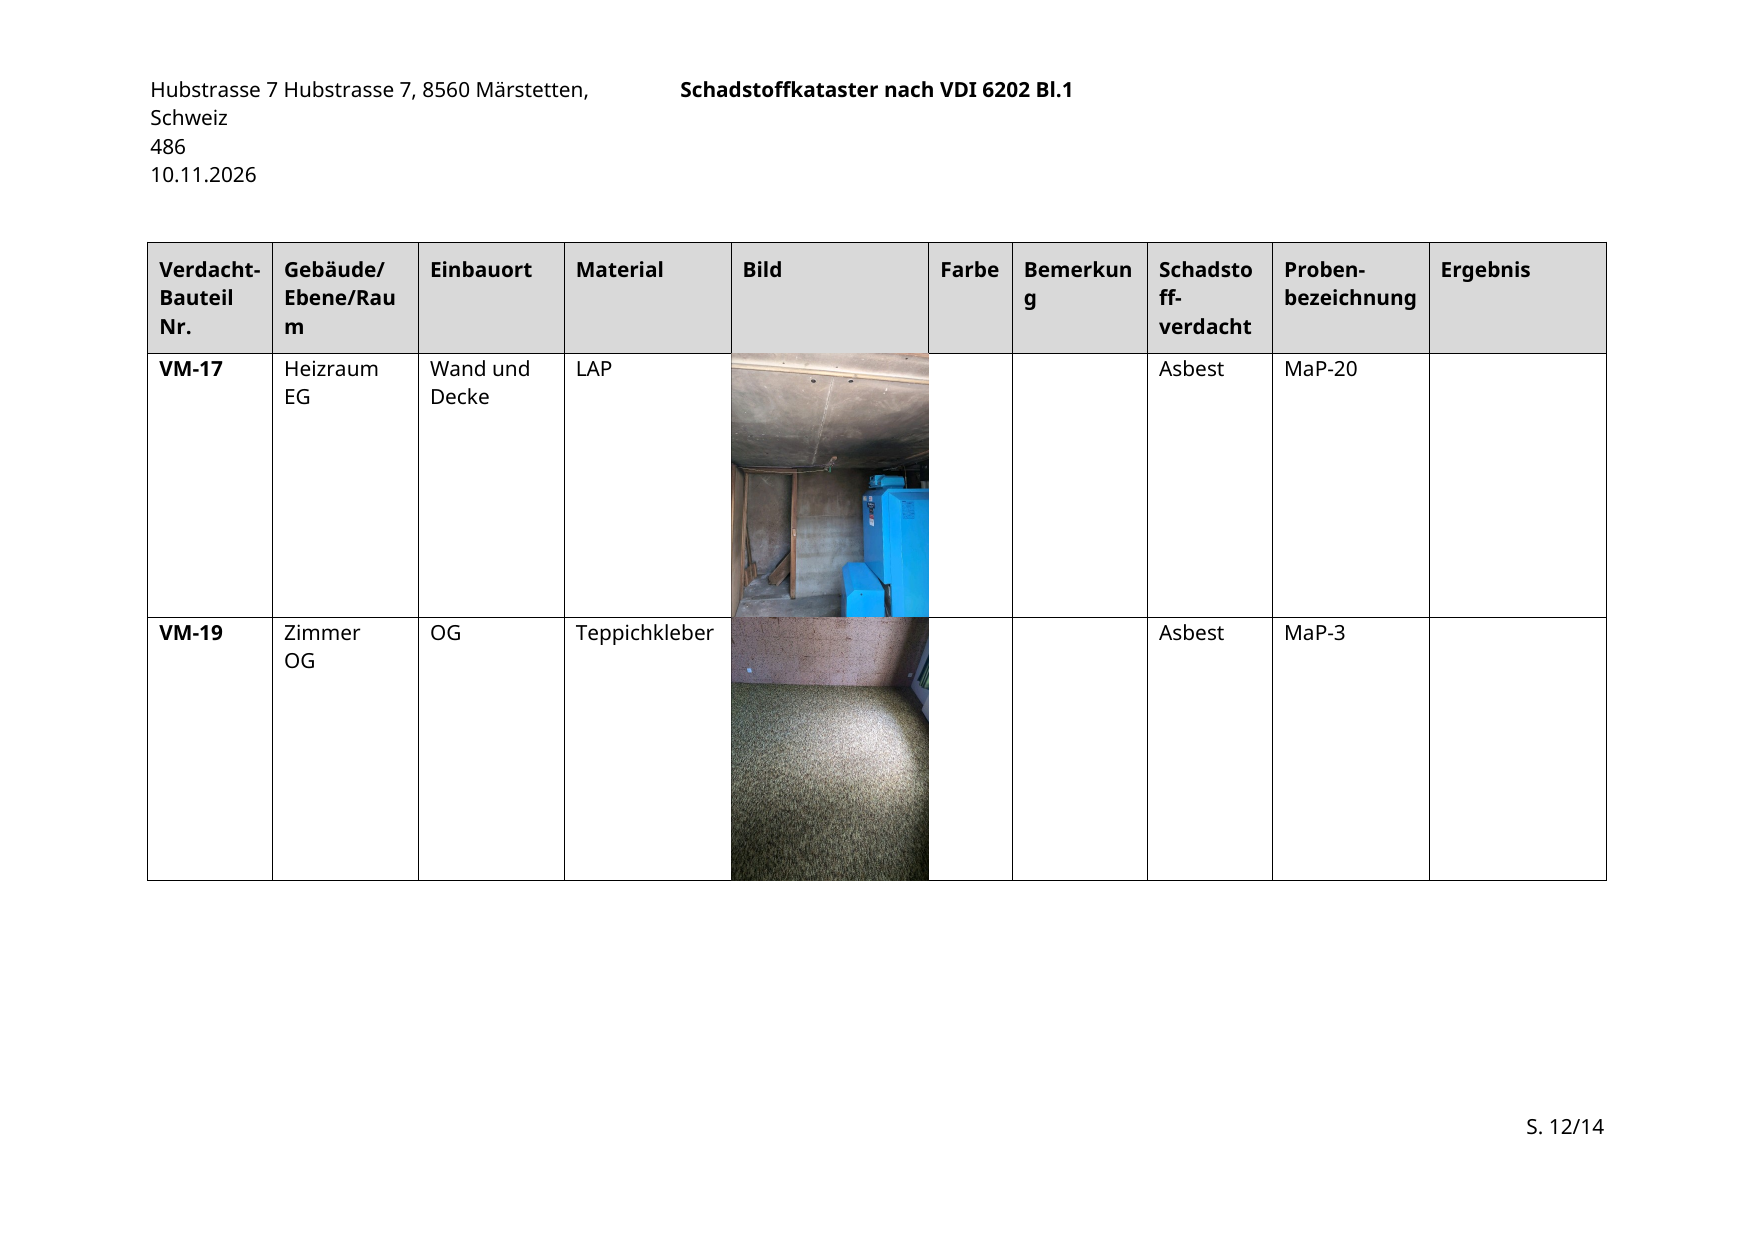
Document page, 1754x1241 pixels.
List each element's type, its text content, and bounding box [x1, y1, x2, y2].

table_header Proben-bezeichnung [1273, 243, 1429, 353]
table_cell [1013, 354, 1147, 617]
table_cell [1013, 618, 1147, 880]
table_header Ergebnis [1430, 243, 1606, 353]
table_header Bemerkung [1013, 243, 1147, 353]
table_cell [929, 354, 1012, 617]
table_header Gebäude/ Ebene/Raum [273, 243, 418, 353]
table_cell VM-19 [148, 618, 272, 880]
table_header Material [565, 243, 731, 353]
table_cell [1430, 354, 1606, 617]
table_header Verdacht-Bauteil Nr. [148, 243, 272, 353]
table_header Einbauort [419, 243, 564, 353]
table_cell LAP [565, 354, 731, 617]
table_cell Asbest [1148, 618, 1272, 880]
table_cell Heizraum EG [273, 354, 418, 617]
table_cell [929, 618, 1012, 880]
table_cell OG [419, 618, 564, 880]
table_cell Teppichkleber [565, 618, 731, 880]
table_cell Asbest [1148, 354, 1272, 617]
table_header Farbe [929, 243, 1012, 353]
table_cell MaP-3 [1273, 618, 1429, 880]
table_header Schadstoff-verdacht [1148, 243, 1272, 353]
table_cell MaP-20 [1273, 354, 1429, 617]
table_cell Wand und Decke [419, 354, 564, 617]
table_header Bild [732, 243, 928, 353]
table_cell [1430, 618, 1606, 880]
picture [731, 353, 929, 881]
table_cell VM-17 [148, 354, 272, 617]
table_cell Zimmer OG [273, 618, 418, 880]
